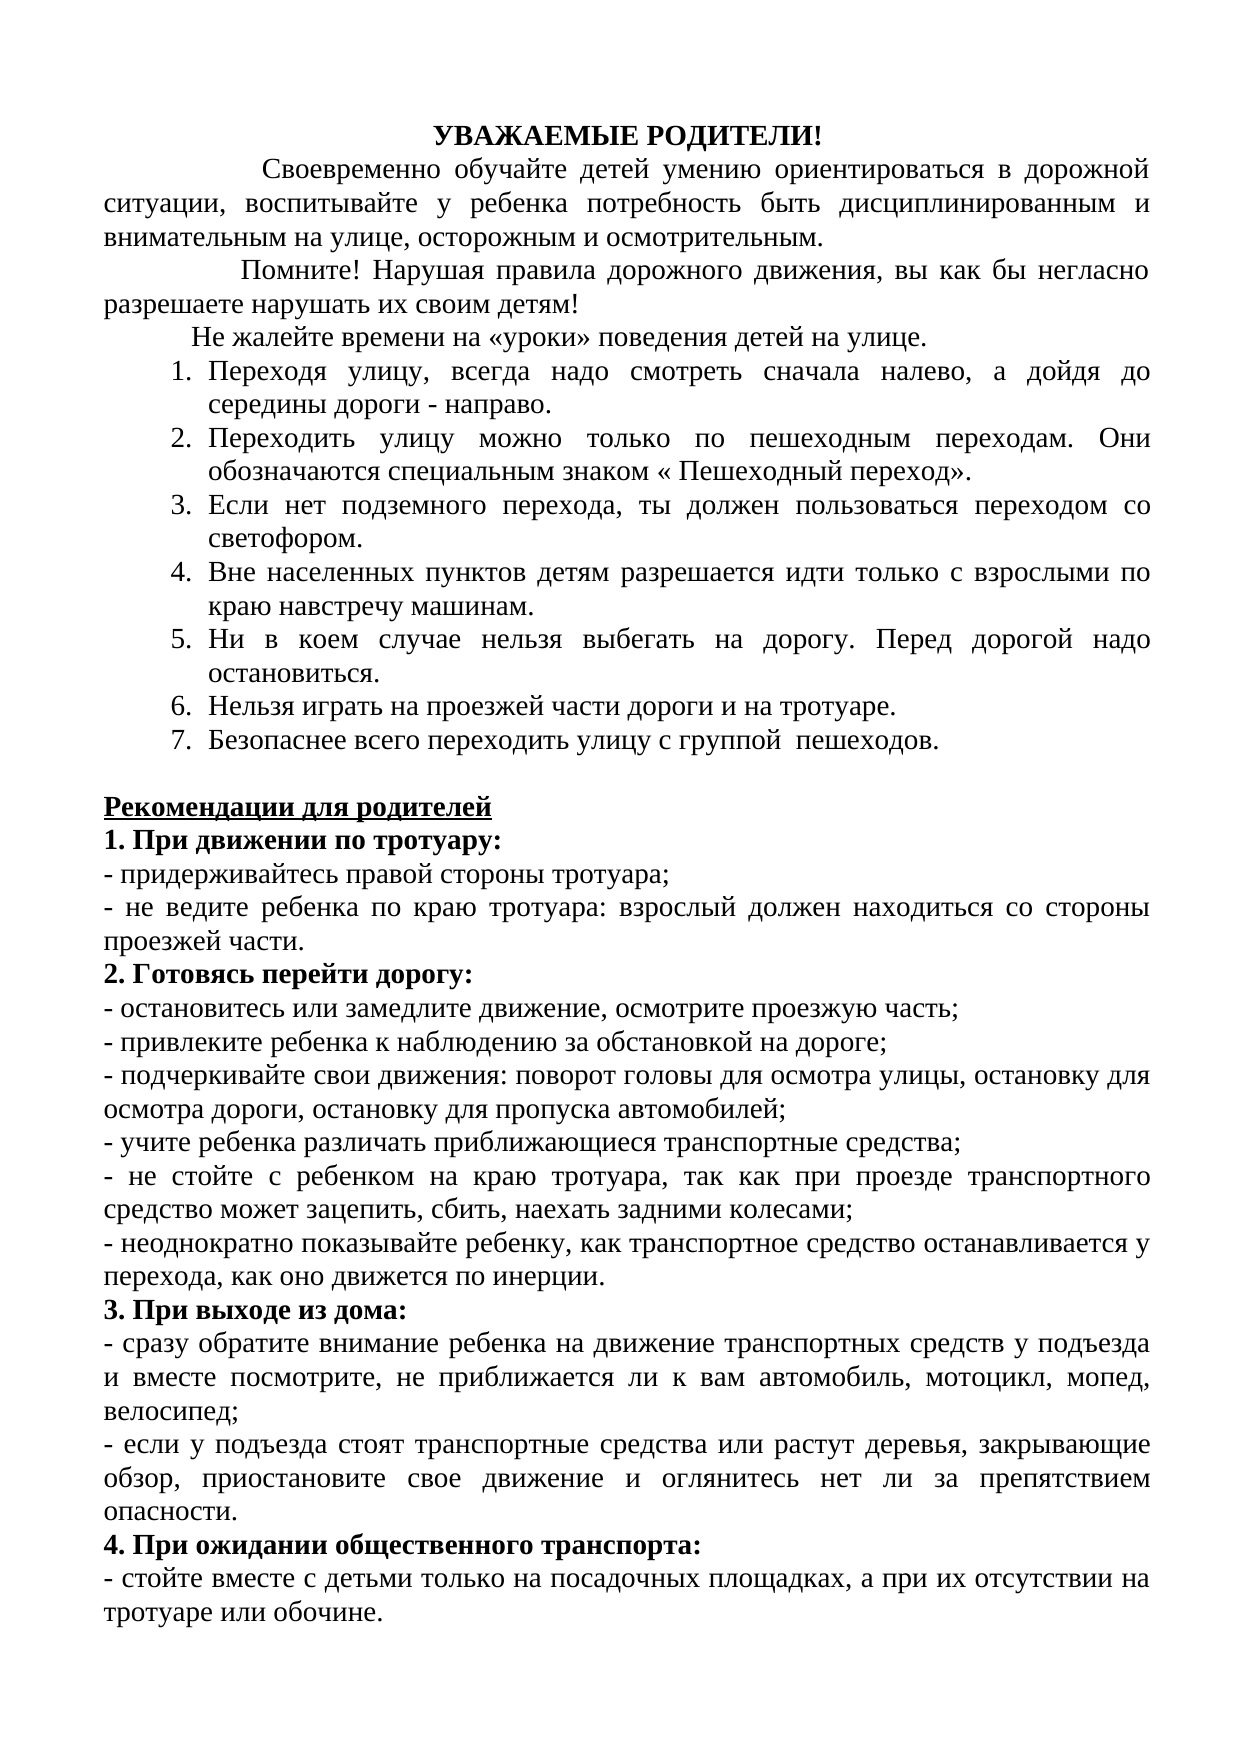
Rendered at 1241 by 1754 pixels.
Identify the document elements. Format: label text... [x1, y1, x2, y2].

text - привлеките ребенка к наблюдению за обстановкой на дороге; [103, 1024, 1152, 1057]
text Своевременно обучайте детей умению ориентироваться в дорожной ситуации, воспитывайте у ребенка потребность быть дисциплинированным и внимательным на улице, осторожным и осмотрительным. [103, 152, 1152, 252]
text - если у подъезда стоят транспортные средства или растут деревья, закрывающие обзор, приостановите свое движение и оглянитесь нет ли за препятствием опасности. [103, 1426, 1152, 1527]
list Вне населенных пунктов детям разрешается идти только с взрослыми по краю навстречу машинам. [170, 554, 1152, 621]
text 3. При выходе из дома: [103, 1292, 1152, 1326]
text - учите ребенка различать приближающиеся транспортные средства; [103, 1124, 1152, 1158]
text 4. При ожидании общественного транспорта: [103, 1527, 1152, 1560]
text Рекомендации для родителей [103, 789, 1152, 822]
text Помните! Нарушая правила дорожного движения, вы как бы негласно разрешаете нарушать их своим детям! [103, 252, 1152, 319]
text 1. При движении по тротуару: [103, 822, 1152, 856]
list Ни в коем случае нельзя выбегать на дорогу. Перед дорогой надо остановиться. [170, 621, 1152, 688]
text - стойте вместе с детьми только на посадочных площадках, а при их отсутствии на тротуаре или обочине. [103, 1560, 1152, 1627]
text - не ведите ребенка по краю тротуара: взрослый должен находиться со стороны проезжей части. [103, 889, 1152, 957]
list Нельзя играть на проезжей части дороги и на тротуаре. [170, 688, 1152, 722]
text - остановитесь или замедлите движение, осмотрите проезжую часть; [103, 990, 1152, 1024]
text Не жалейте времени на «уроки» поведения детей на улице. [103, 319, 1152, 353]
text - не стойте с ребенком на краю тротуара, так как при проезде транспортного средство может зацепить, сбить, наехать задними колесами; [103, 1158, 1152, 1225]
text УВАЖАЕМЫЕ РОДИТЕЛИ! [103, 118, 1152, 152]
list Если нет подземного перехода, ты должен пользоваться переходом со светофором. [170, 487, 1152, 554]
text - придерживайтесь правой стороны тротуара; [103, 856, 1152, 889]
text 2. Готовясь перейти дорогу: [103, 957, 1152, 990]
text - сразу обратите внимание ребенка на движение транспортных средств у подъезда и вместе посмотрите, не приближается ли к вам автомобиль, мотоцикл, мопед, велосипед; [103, 1326, 1152, 1426]
text - подчеркивайте свои движения: поворот головы для осмотра улицы, остановку для осмотра дороги, остановку для пропуска автомобилей; [103, 1057, 1152, 1124]
list Безопаснее всего переходить улицу с группой пешеходов. [170, 722, 1152, 755]
text - неоднократно показывайте ребенку, как транспортное средство останавливается у перехода, как оно движется по инерции. [103, 1225, 1152, 1292]
list Переходить улицу можно только по пешеходным переходам. Они обозначаются специальным знаком « Пешеходный переход». [170, 420, 1152, 487]
list Переходя улицу, всегда надо смотреть сначала налево, а дойдя до середины дороги - направо. [170, 353, 1152, 420]
